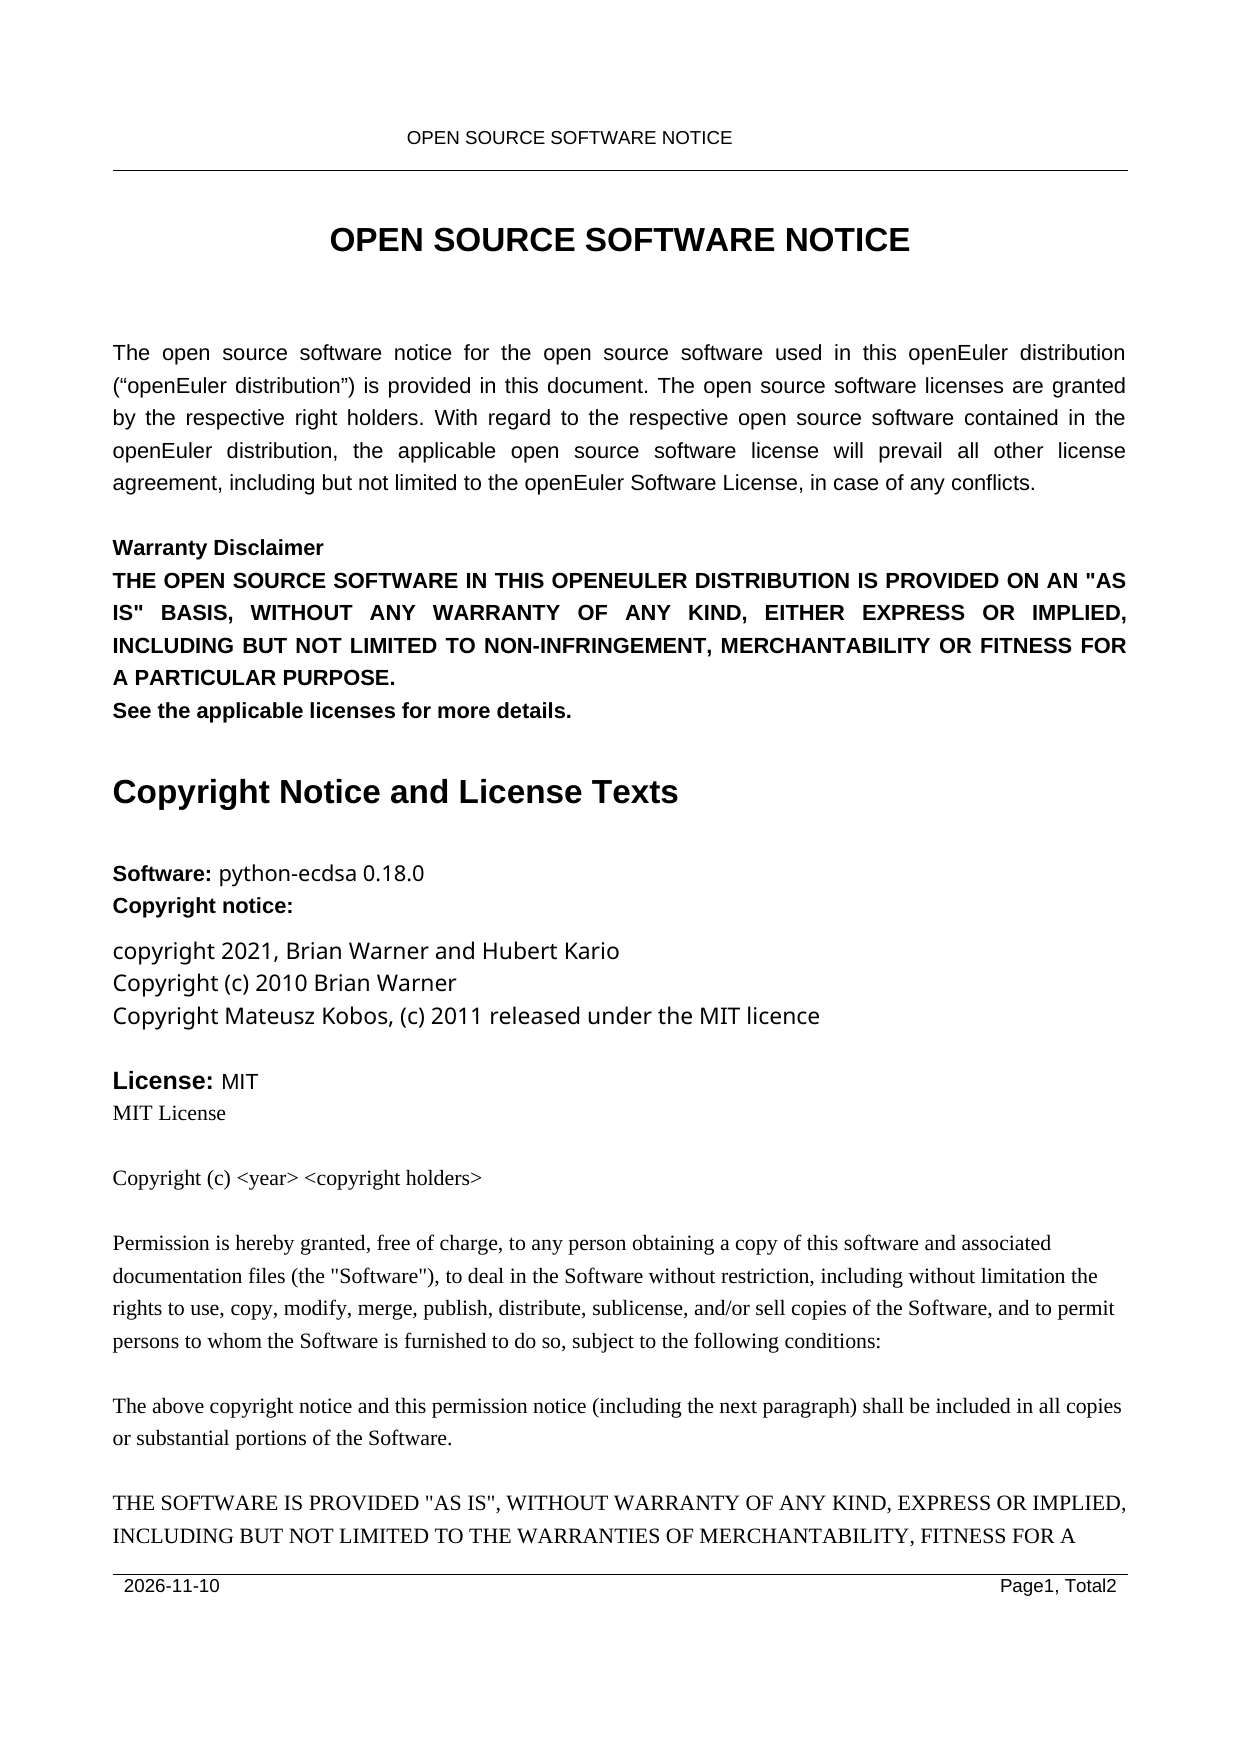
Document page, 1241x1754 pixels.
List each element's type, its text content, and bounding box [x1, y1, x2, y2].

text License: MIT [112, 1064, 1128, 1096]
text The open source software notice for the open source software used in this openEuler distribution (“openEuler distribution”) is provided in this document. The open source software licenses are granted by the respective right holders. With regard to the respective open source software contained in the openEuler distribution, the applicable open source software license will prevail all other license agreement, including but not limited to the openEuler Software License, in case of any conflicts. [112, 336, 1128, 499]
text copyright 2021, Brian Warner and Hubert Kario Copyright (c) 2010 Brian Warner Copyright Mateusz Kobos, (c) 2011 released under the MIT licence [112, 934, 1128, 1064]
text Warranty Disclaimer [112, 531, 1128, 564]
text Copyright notice: [112, 889, 1128, 921]
text THE OPEN SOURCE SOFTWARE IN THIS OPENEULER DISTRIBUTION IS PROVIDED ON AN "AS IS" BASIS, WITHOUT ANY WARRANTY OF ANY KIND, EITHER EXPRESS OR IMPLIED, INCLUDING BUT NOT LIMITED TO NON-INFRINGEMENT, MERCHANTABILITY OR FITNESS FOR A PARTICULAR PURPOSE. See the applicable licenses for more details. [112, 564, 1128, 726]
text OPEN SOURCE SOFTWARE NOTICE [112, 206, 1128, 271]
title Software: python-ecdsa 0.18.0 [112, 856, 1128, 889]
text Copyright Notice and License Texts [112, 759, 1128, 824]
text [112, 1096, 1128, 1551]
